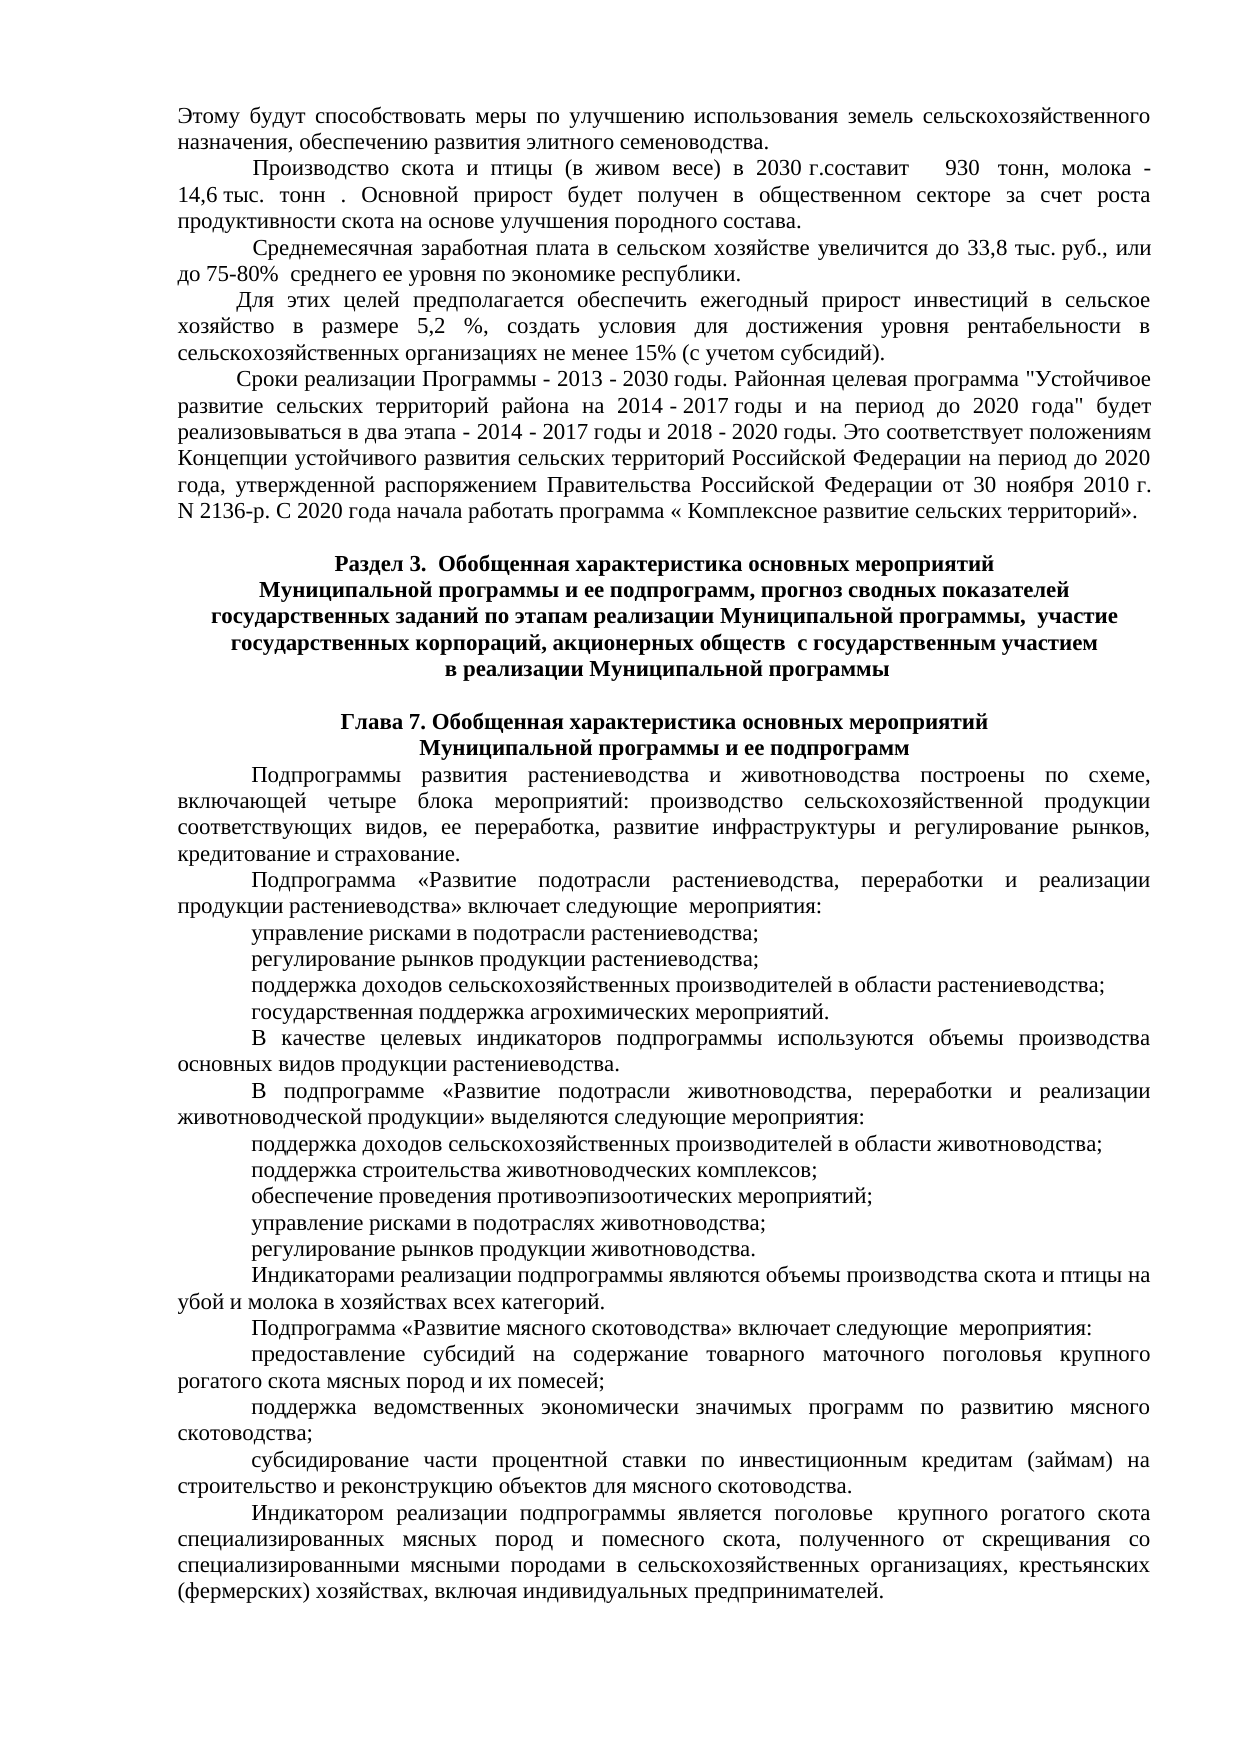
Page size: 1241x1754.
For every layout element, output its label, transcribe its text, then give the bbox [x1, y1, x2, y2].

text Подпрограмма «Развитие мясного скотоводства» включает следующие мероприятия: [177, 1314, 1152, 1340]
text обеспечение проведения противоэпизоотических мероприятий; [177, 1182, 1152, 1209]
text В подпрограмме «Развитие подотрасли животноводства, переработки и реализации животноводческой продукции» выделяются следующие мероприятия: [177, 1077, 1152, 1129]
text Подпрограмма «Развитие подотрасли растениеводства, переработки и реализации продукции растениеводства» включает следующие мероприятия: [177, 866, 1152, 919]
text регулирование рынков продукции животноводства. [177, 1235, 1152, 1261]
text регулирование рынков продукции растениеводства; [177, 945, 1152, 971]
text управление рисками в подотраслях животноводства; [177, 1209, 1152, 1235]
text поддержка ведомственных экономически значимых программ по развитию мясного скотоводства; [177, 1393, 1152, 1446]
text государственная поддержка агрохимических мероприятий. [177, 998, 1152, 1024]
text Для этих целей предполагается обеспечить ежегодный прирост инвестиций в сельское хозяйство в размере 5,2 %, создать условия для достижения уровня рентабельности в сельскохозяйственных организациях не менее 15% (с учетом субсидий). [177, 286, 1152, 365]
text Раздел 3. Обобщенная характеристика основных мероприятий Муниципальной программы и ее подпрограмм, прогноз сводных показателей государственных заданий по этапам реализации Муниципальной программы, участие государственных корпораций, акционерных обществ с государственным участием [177, 550, 1152, 655]
text Сроки реализации Программы - 2013 - 2030 годы. Районная целевая программа "Устойчивое развитие сельских территорий района на 2014 - 2017 годы и на период до 2020 года" будет реализовываться в два этапа - 2014 - 2017 годы и 2018 - 2020 годы. Это соответствует положениям Концепции устойчивого развития сельских территорий Российской Федерации на период до 2020 года, утвержденной распоряжением Правительства Российской Федерации от 30 ноября . N 2136-р. С 2020 года начала работать программа « Комплексное развитие сельских территорий». [177, 365, 1152, 523]
text предоставление субсидий на содержание товарного маточного поголовья крупного рогатого скота мясных пород и их помесей; [177, 1340, 1152, 1393]
text Глава 7. Обобщенная характеристика основных мероприятий Муниципальной программы и ее подпрограмм [177, 708, 1152, 761]
text субсидирование части процентной ставки по инвестиционным кредитам (займам) на строительство и реконструкцию объектов для мясного скотоводства. [177, 1446, 1152, 1498]
text поддержка доходов сельскохозяйственных производителей в области животноводства; [177, 1129, 1152, 1156]
text в реализации Муниципальной программы [177, 655, 1152, 682]
text В качестве целевых индикаторов подпрограммы используются объемы производства основных видов продукции растениеводства. [177, 1024, 1152, 1077]
text Индикатором реализации подпрограммы является поголовье крупного рогатого скота специализированных мясных пород и помесного скота, полученного от скрещивания со специализированными мясными породами в сельскохозяйственных организациях, крестьянских (фермерских) хозяйствах, включая индивидуальных предпринимателей. [177, 1498, 1152, 1604]
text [177, 102, 1152, 154]
text управление рисками в подотрасли растениеводства; [177, 919, 1152, 945]
text Подпрограммы развития растениеводства и животноводства построены по схеме, включающей четыре блока мероприятий: производство сельскохозяйственной продукции соответствующих видов, ее переработка, развитие инфраструктуры и регулирование рынков, кредитование и страхование. [177, 761, 1152, 866]
text Индикаторами реализации подпрограммы являются объемы производства скота и птицы на убой и молока в хозяйствах всех категорий. [177, 1261, 1152, 1314]
text поддержка строительства животноводческих комплексов; [177, 1156, 1152, 1182]
text Производство скота и птицы (в живом весе) в 2030 г.составит 930 тонн, молока - 14,6 тыс. тонн . Основной прирост будет получен в общественном секторе за счет роста продуктивности скота на основе улучшения породного состава. [177, 154, 1152, 233]
text Среднемесячная заработная плата в сельском хозяйстве увеличится до 33,8 тыс. руб., или до 75-80% среднего ее уровня по экономике республики. [177, 233, 1152, 286]
text поддержка доходов сельскохозяйственных производителей в области растениеводства; [177, 971, 1152, 998]
